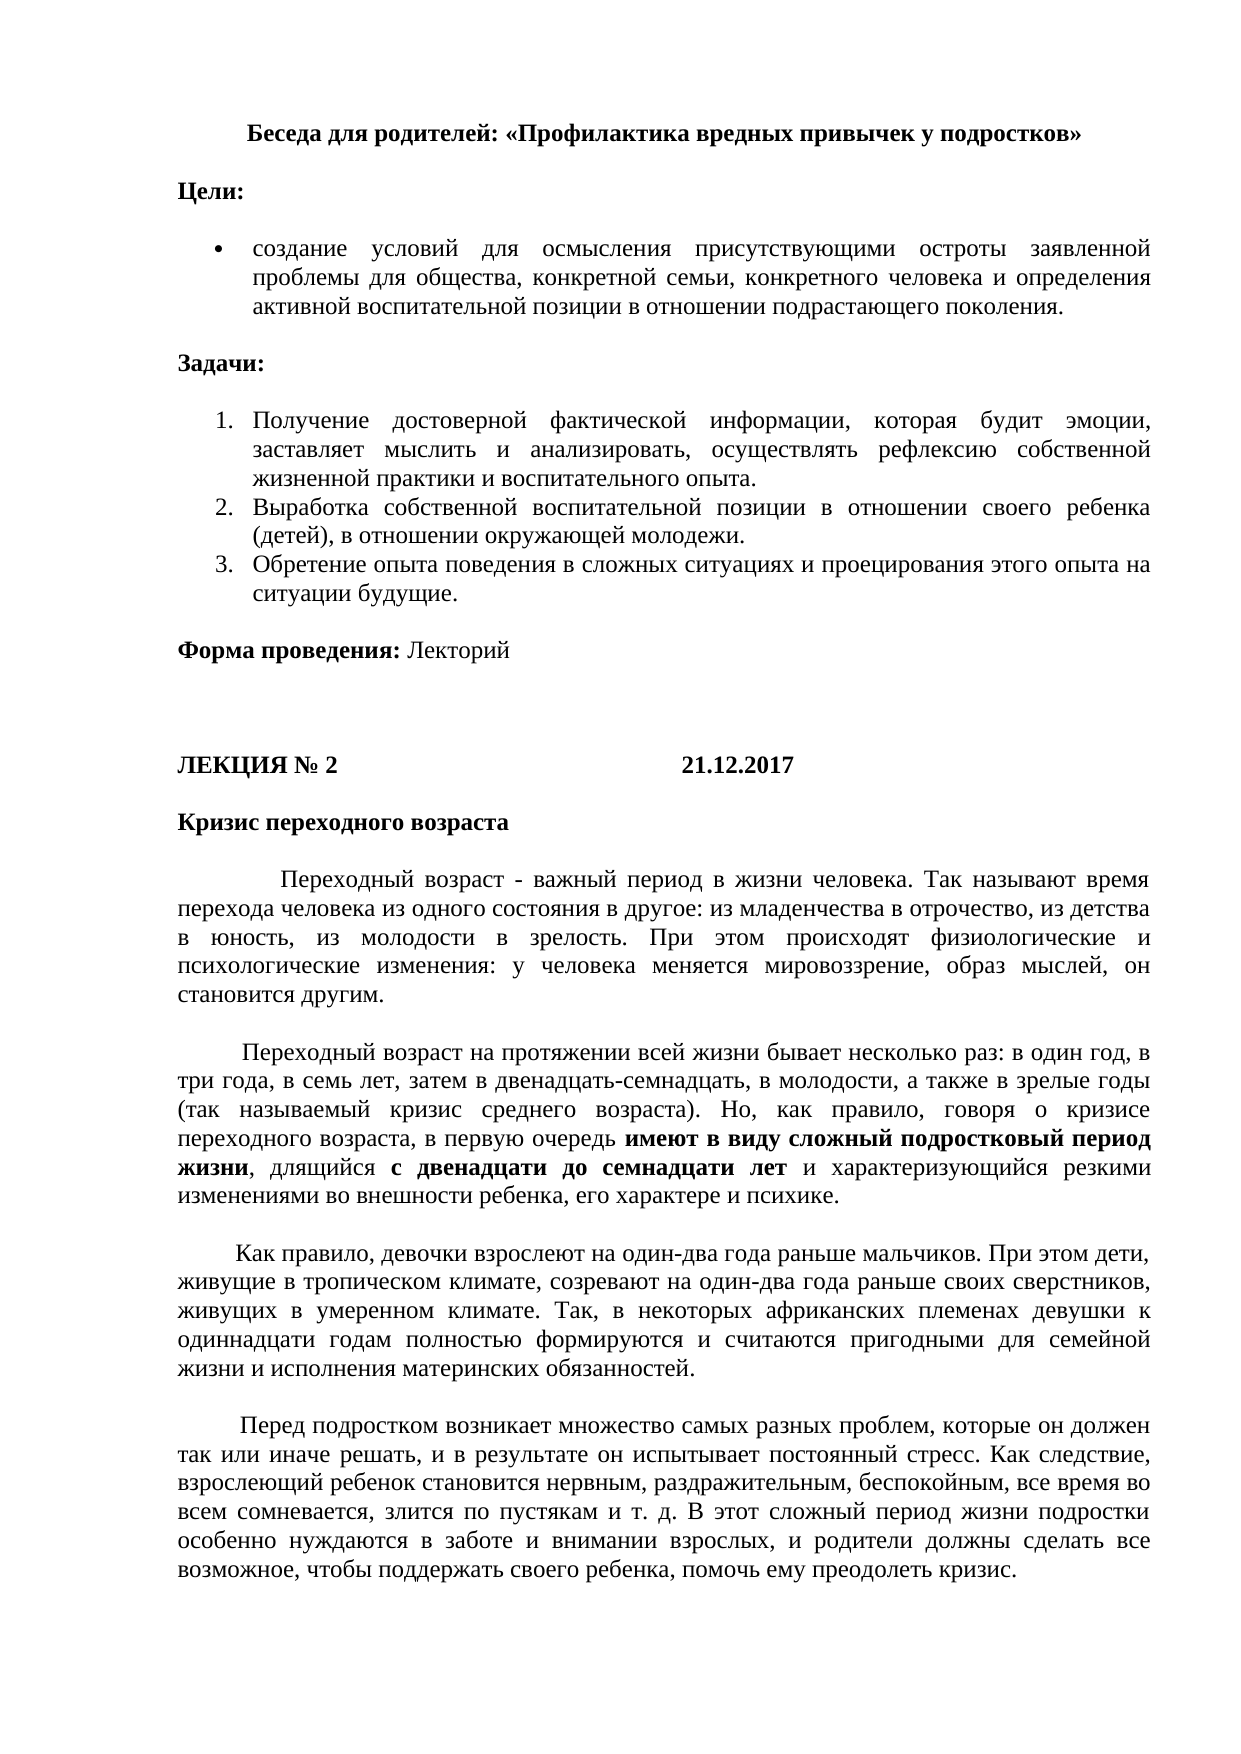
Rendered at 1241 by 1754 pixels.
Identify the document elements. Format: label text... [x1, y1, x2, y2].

text Кризис переходного возраста [177, 807, 1152, 836]
list Получение достоверной фактической информации, которая будит эмоции, заставляет мыслить и анализировать, осуществлять рефлексию собственной жизненной практики и воспитательного опыта. [215, 405, 1152, 492]
list Обретение опыта поведения в сложных ситуациях и проецирования этого опыта на ситуации будущие. [215, 549, 1152, 607]
text Беседа для родителей: «Профилактика вредных привычек у подростков» [177, 118, 1152, 147]
list создание условий для осмысления присутствующими остроты заявленной проблемы для общества, конкретной семьи, конкретного человека и определения активной воспитательной позиции в отношении подрастающего поколения. [215, 233, 1152, 319]
text Как правило, девочки взрослеют на один-два года раньше мальчиков. При этом дети, живущие в тропическом климате, созревают на один-два года раньше своих сверстников, живущих в умеренном климате. Так, в некоторых африканских племенах девушки к одиннадцати годам полностью формируются и считаются пригодными для семейной жизни и исполнения материнских обязанностей. [177, 1238, 1152, 1381]
text Форма проведения: Лекторий [177, 635, 1152, 664]
text Переходный возраст - важный период в жизни человека. Так называют время перехода человека из одного состояния в другое: из младенчества в отрочество, из детства в юность, из молодости в зрелость. При этом происходят физиологические и психологические изменения: у человека меняется мировоззрение, образ мыслей, он становится другим. [177, 864, 1152, 1008]
text Переходный возраст на протяжении всей жизни бывает несколько раз: в один год, в три года, в семь лет, затем в двенадцать-семнадцать, в молодости, а также в зрелые годы (так называемый кризис среднего возраста). Но, как правило, говоря о кризисе переходного возраста, в первую очередь имеют в виду сложный подростковый период жизни, длящийся с двенадцати до семнадцати лет и характеризующийся резкими изменениями во внешности ребенка, его характере и психике. [177, 1037, 1152, 1209]
text ЛЕКЦИЯ № 2 21.12.2017 [177, 750, 1152, 778]
list Выработка собственной воспитательной позиции в отношении своего ребенка (детей), в отношении окружающей молодежи. [215, 492, 1152, 549]
text Цели: [177, 176, 1152, 205]
text Задачи: [177, 348, 1152, 377]
text Перед подростком возникает множество самых разных проблем, которые он должен так или иначе решать, и в результате он испытывает постоянный стресс. Как следствие, взрослеющий ребенок становится нервным, раздражительным, беспокойным, все время во всем сомневается, злится по пустякам и т. д. В этот сложный период жизни подростки особенно нуждаются в заботе и внимании взрослых, и родители должны сделать все возможное, чтобы поддержать своего ребенка, помочь ему преодолеть кризис. [177, 1410, 1152, 1582]
